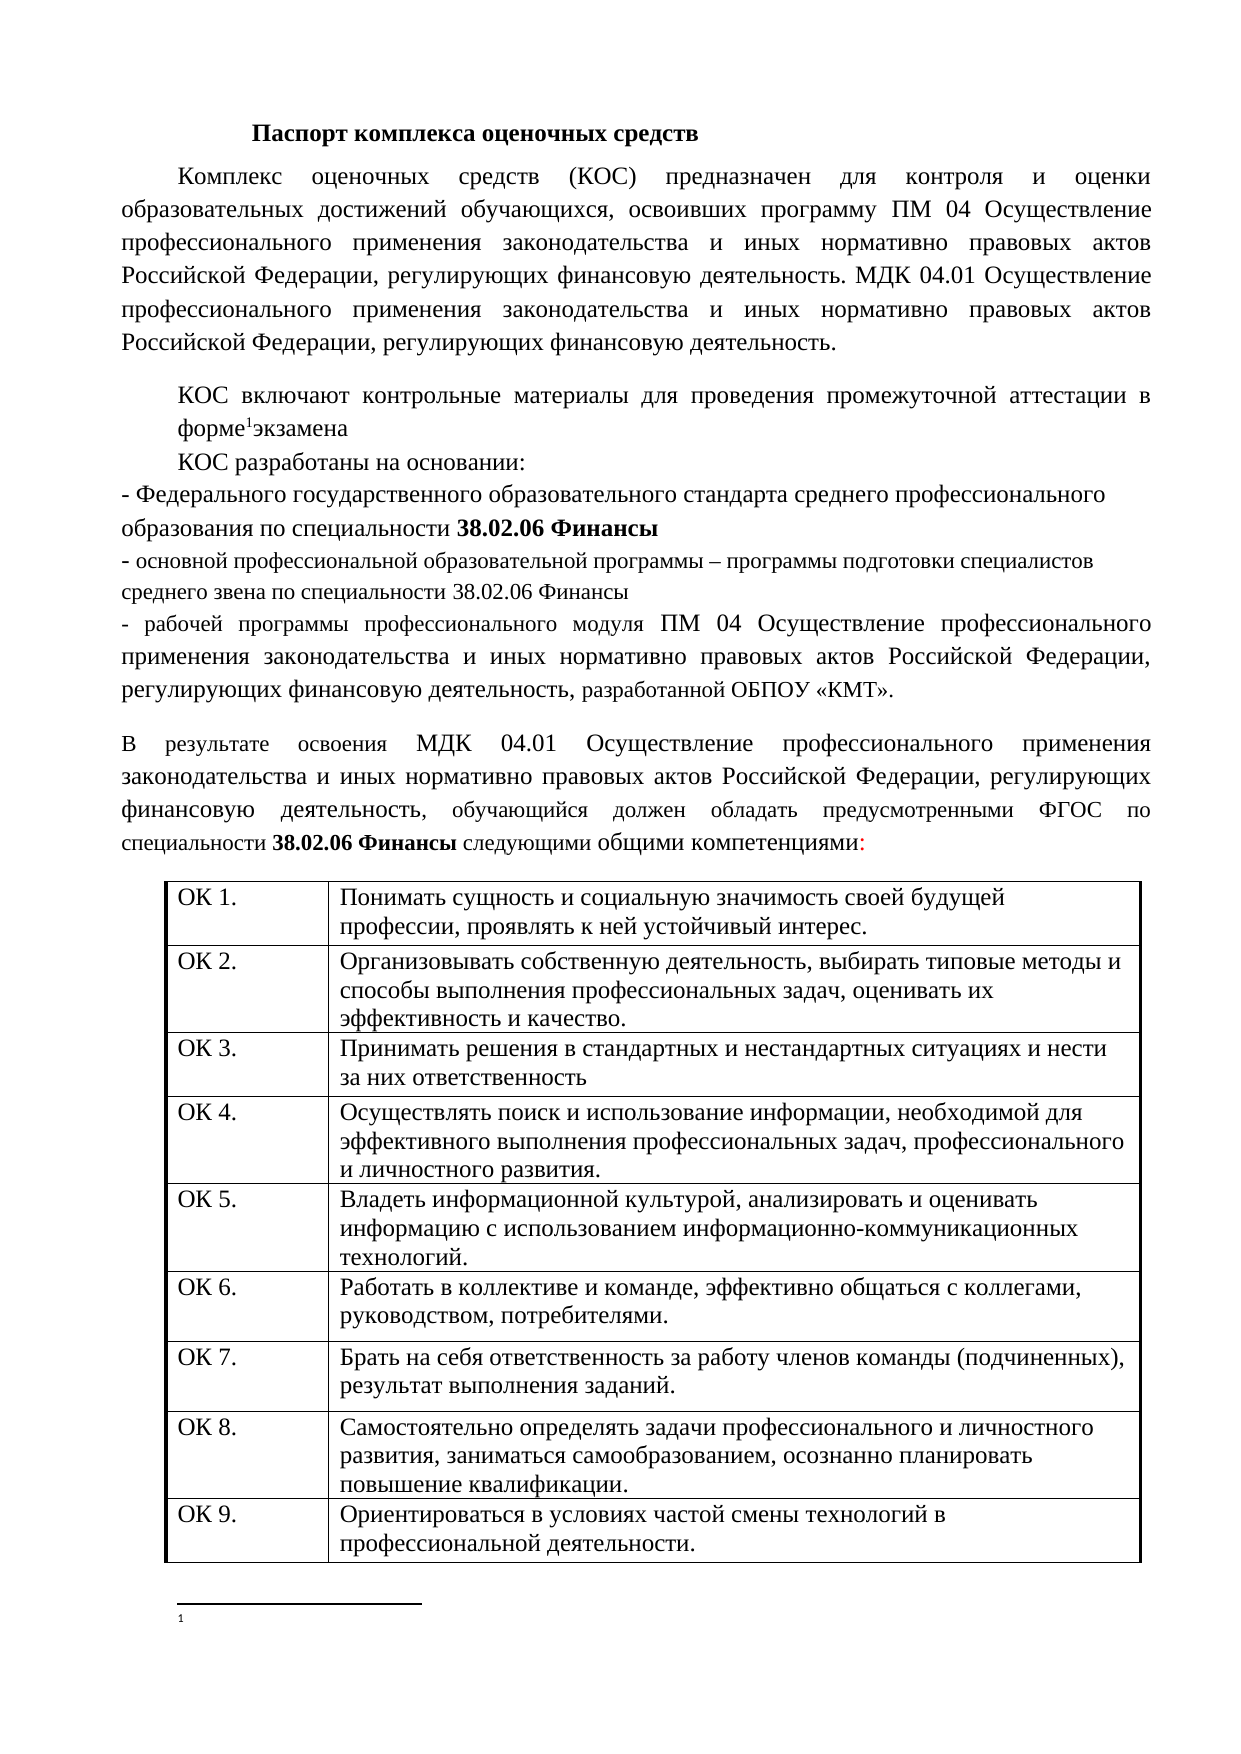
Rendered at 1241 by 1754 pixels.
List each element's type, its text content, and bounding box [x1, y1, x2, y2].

table_cell ОК 3. [168, 1033, 328, 1096]
table_cell Организовывать собственную деятельность, выбирать типовые методы и способы выполнения профессиональных задач, оценивать их эффективность и качество. [329, 946, 1139, 1032]
table_cell ОК 5. [168, 1184, 328, 1271]
table_cell Осуществлять поиск и использование информации, необходимой для эффективного выполнения профессиональных задач, профессионального и личностного развития. [329, 1097, 1139, 1183]
table_cell Принимать решения в стандартных и нестандартных ситуациях и нести за них ответственность [329, 1033, 1139, 1096]
table_cell ОК 2. [168, 946, 328, 1032]
text Комплекс оценочных средств (КОС) предназначен для контроля и оценки образовательных достижений обучающихся, освоивших программу ПМ 04 Осуществление профессионального применения законодательства и иных нормативно правовых актов Российской Федерации, регулирующих финансовую деятельность. МДК 04.01 Осуществление профессионального применения законодательства и иных нормативно правовых актов Российской Федерации, регулирующих финансовую деятельность. [121, 161, 1152, 355]
table_header ОК 1. [168, 882, 328, 945]
table_cell Владеть информационной культурой, анализировать и оценивать информацию с использованием информационно-коммуникационных технологий. [329, 1184, 1139, 1271]
table_cell Самостоятельно определять задачи профессионального и личностного развития, заниматься самообразованием, осознанно планировать повышение квалификации. [329, 1412, 1139, 1498]
table_cell ОК 9. [168, 1499, 328, 1562]
table_header Понимать сущность и социальную значимость своей будущей профессии, проявлять к ней устойчивый интерес. [329, 882, 1139, 945]
text КОС включают контрольные материалы для проведения промежуточной аттестации в формеэкзамена [177, 381, 1152, 442]
table_cell Работать в коллективе и команде, эффективно общаться с коллегами, руководством, потребителями. [329, 1272, 1139, 1341]
text В результате освоения МДК 04.01 Осуществление профессионального применения законодательства и иных нормативно правовых актов Российской Федерации, регулирующих финансовую деятельность, обучающийся должен обладать предусмотренными ФГОС по специальности 38.02.06 Финансы следующими общими компетенциями: [121, 728, 1152, 856]
text - рабочей программы профессионального модуля ПМ 04 Осуществление профессионального применения законодательства и иных нормативно правовых актов Российской Федерации, регулирующих финансовую деятельность, разработанной ОБПОУ «КМТ». [121, 608, 1152, 703]
table_cell ОК 6. [168, 1272, 328, 1341]
table_cell Ориентироваться в условиях частой смены технологий в профессиональной деятельности. [329, 1499, 1139, 1562]
table_cell ОК 7. [168, 1342, 328, 1411]
table_cell Брать на себя ответственность за работу членов команды (подчиненных), результат выполнения заданий. [329, 1342, 1139, 1411]
text - Федерального государственного образовательного стандарта среднего профессионального образования по специальности 38.02.06 Финансы [121, 479, 1152, 541]
text КОС разработаны на основании: [177, 447, 1152, 475]
text - основной профессиональной образовательной программы – программы подготовки специалистов среднего звена по специальности 38.02.06 Финансы [121, 546, 1152, 604]
table_cell ОК 4. [168, 1097, 328, 1183]
table_cell ОК 8. [168, 1412, 328, 1498]
text Паспорт комплекса оценочных средств [252, 118, 1152, 147]
